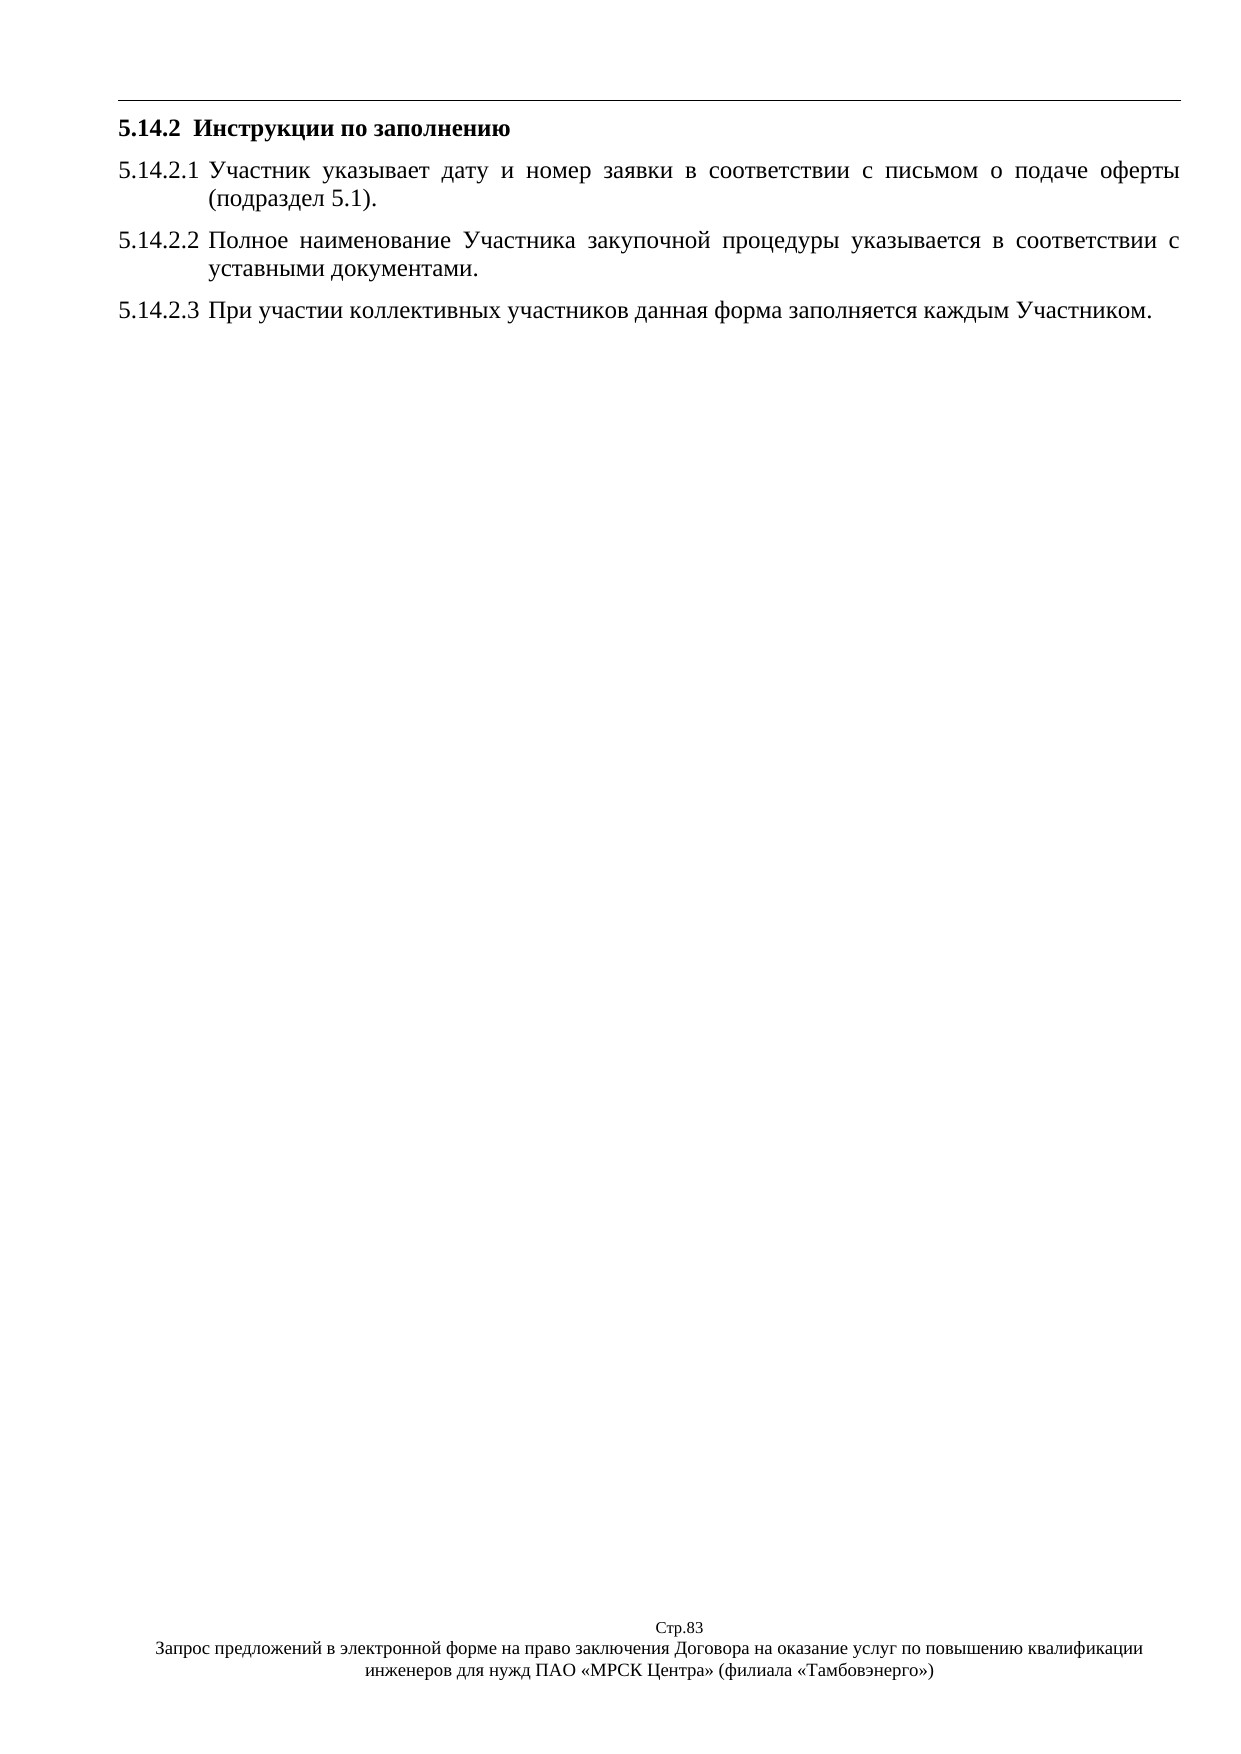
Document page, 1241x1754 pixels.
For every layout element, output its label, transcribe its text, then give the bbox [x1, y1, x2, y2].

list При участии коллективных участников данная форма заполняется каждым Участником. [118, 295, 1181, 323]
subtitle Инструкции по заполнению [118, 113, 1181, 142]
list Участник указывает дату и номер заявки в соответствии с письмом о подаче оферты (подраздел 5.1). [118, 155, 1181, 212]
list Полное наименование Участника закупочной процедуры указывается в соответствии с уставными документами. [118, 225, 1181, 282]
